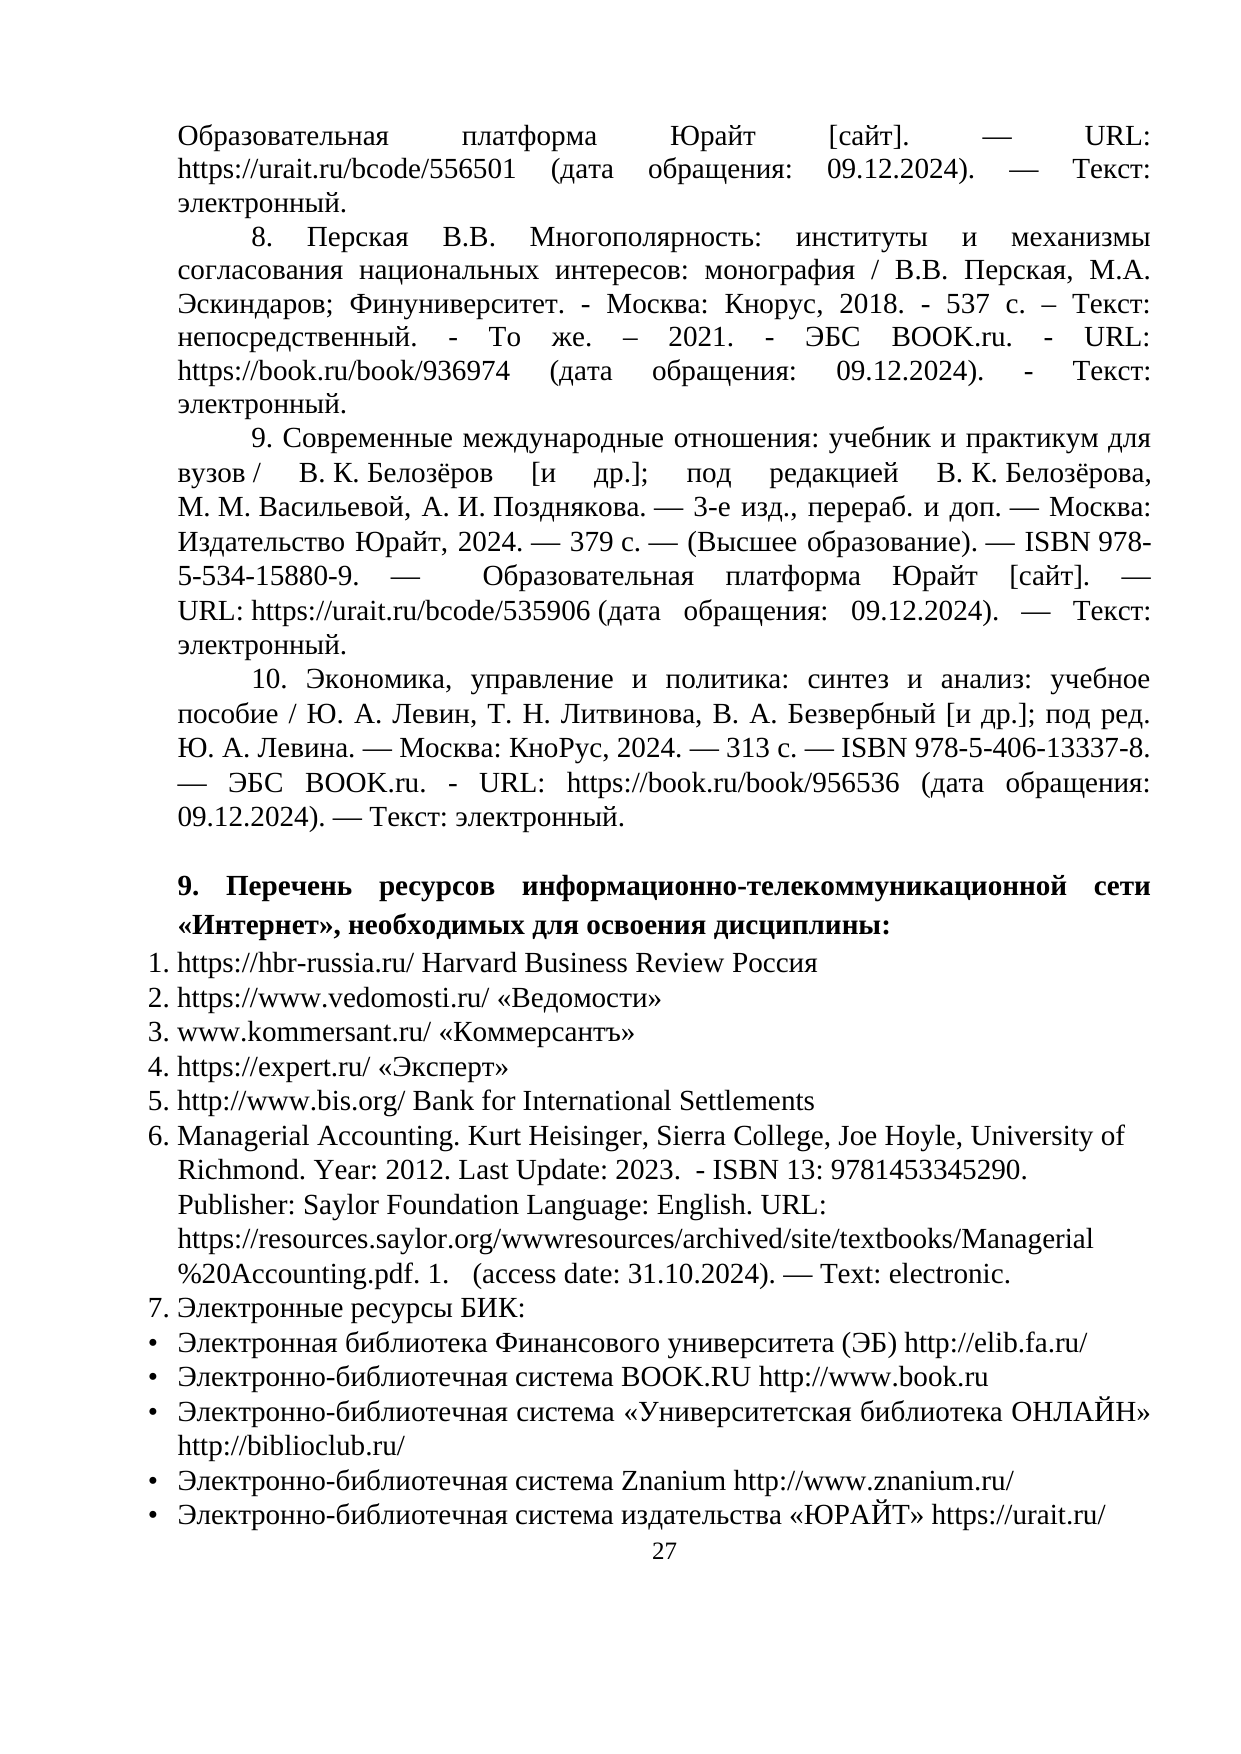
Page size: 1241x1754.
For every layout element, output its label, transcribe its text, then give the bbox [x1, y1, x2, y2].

text 6. Managerial Accounting. Kurt Heisinger, Sierra College, Joe Hoyle, University of Richmond. Year: 2012. Last Update: 2023. - ISBN 13: 9781453345290. Publisher: Saylor Foundation Language: English. URL: https://resources.saylor.org/wwwresources/archived/site/textbooks/Managerial%20Accounting.pdf. 1. (access date: 31.10.2024). — Text: electronic. [148, 1118, 1152, 1290]
text • Электронная библиотека Финансового университета (ЭБ) http://elib.fa.ru/ [148, 1324, 1152, 1359]
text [177, 118, 1152, 219]
text • Электронно-библиотечная система издательства «ЮРАЙТ» https://urait.ru/ [148, 1497, 1152, 1531]
text 1. https://hbr-russia.ru/ Harvard Business Review Россия [148, 945, 1152, 980]
text 9. Современные международные отношения: учебник и практикум для вузов / В. К. Белозёров [и др.]; под редакцией В. К. Белозёрова, М. М. Васильевой, А. И. Позднякова. — 3-е изд., перераб. и доп. — Москва: Издательство Юрайт, 2024. — 379 с. — (Высшее образование). — ISBN 978-5-534-15880-9. — Образовательная платформа Юрайт [сайт]. — URL: https://urait.ru/bcode/535906 (дата обращения: 09.12.2024). — Текст: электронный. [177, 420, 1152, 661]
text 3. www.kommersant.ru/‎ «Коммерсантъ» [148, 1014, 1152, 1049]
text 2. https://www.vedomosti.ru/ «Ведомости» [148, 980, 1152, 1014]
text 4. https://expert.ru/ «Эксперт» [148, 1049, 1152, 1083]
text 5. http://www.bis.org/ Bank for International Settlements [148, 1083, 1152, 1118]
text 8. Перская В.В. Многополярность: институты и механизмы согласования национальных интересов: монография / В.В. Перская, М.А. Эскиндаров; Финуниверситет. - Москва: Кнорус, 2018. - 537 с. – Текст: непосредственный. - То же. – 2021. - ЭБС BOOK.ru. - URL: https://book.ru/book/936974 (дата обращения: 09.12.2024). - Текст: электронный. [177, 219, 1152, 420]
text • Электронно-библиотечная система BOOK.RU http://www.book.ru [148, 1359, 1152, 1393]
text 10. Экономика, управление и политика: синтез и анализ: учебное пособие / Ю. А. Левин, Т. Н. Литвинова, В. А. Безвербный [и др.]; под ред. Ю. А. Левина. — Москва: КноРус, 2024. — 313 с. — ISBN 978-5-406-13337-8. — ЭБС BOOK.ru. - URL: https://book.ru/book/956536 (дата обращения: 09.12.2024). — Текст: электронный. [177, 661, 1152, 834]
text • Электронно-библиотечная система Znanium http://www.znanium.ru/ [148, 1462, 1152, 1497]
subtitle 9. Перечень ресурсов информационно-телекоммуникационной сети «Интернет», необходимых для освоения дисциплины: [177, 868, 1152, 940]
text • Электронно-библиотечная система «Университетская библиотека ОНЛАЙН» http://biblioclub.ru/ [148, 1393, 1152, 1462]
text 7. Электронные ресурсы БИК: [148, 1290, 1152, 1324]
